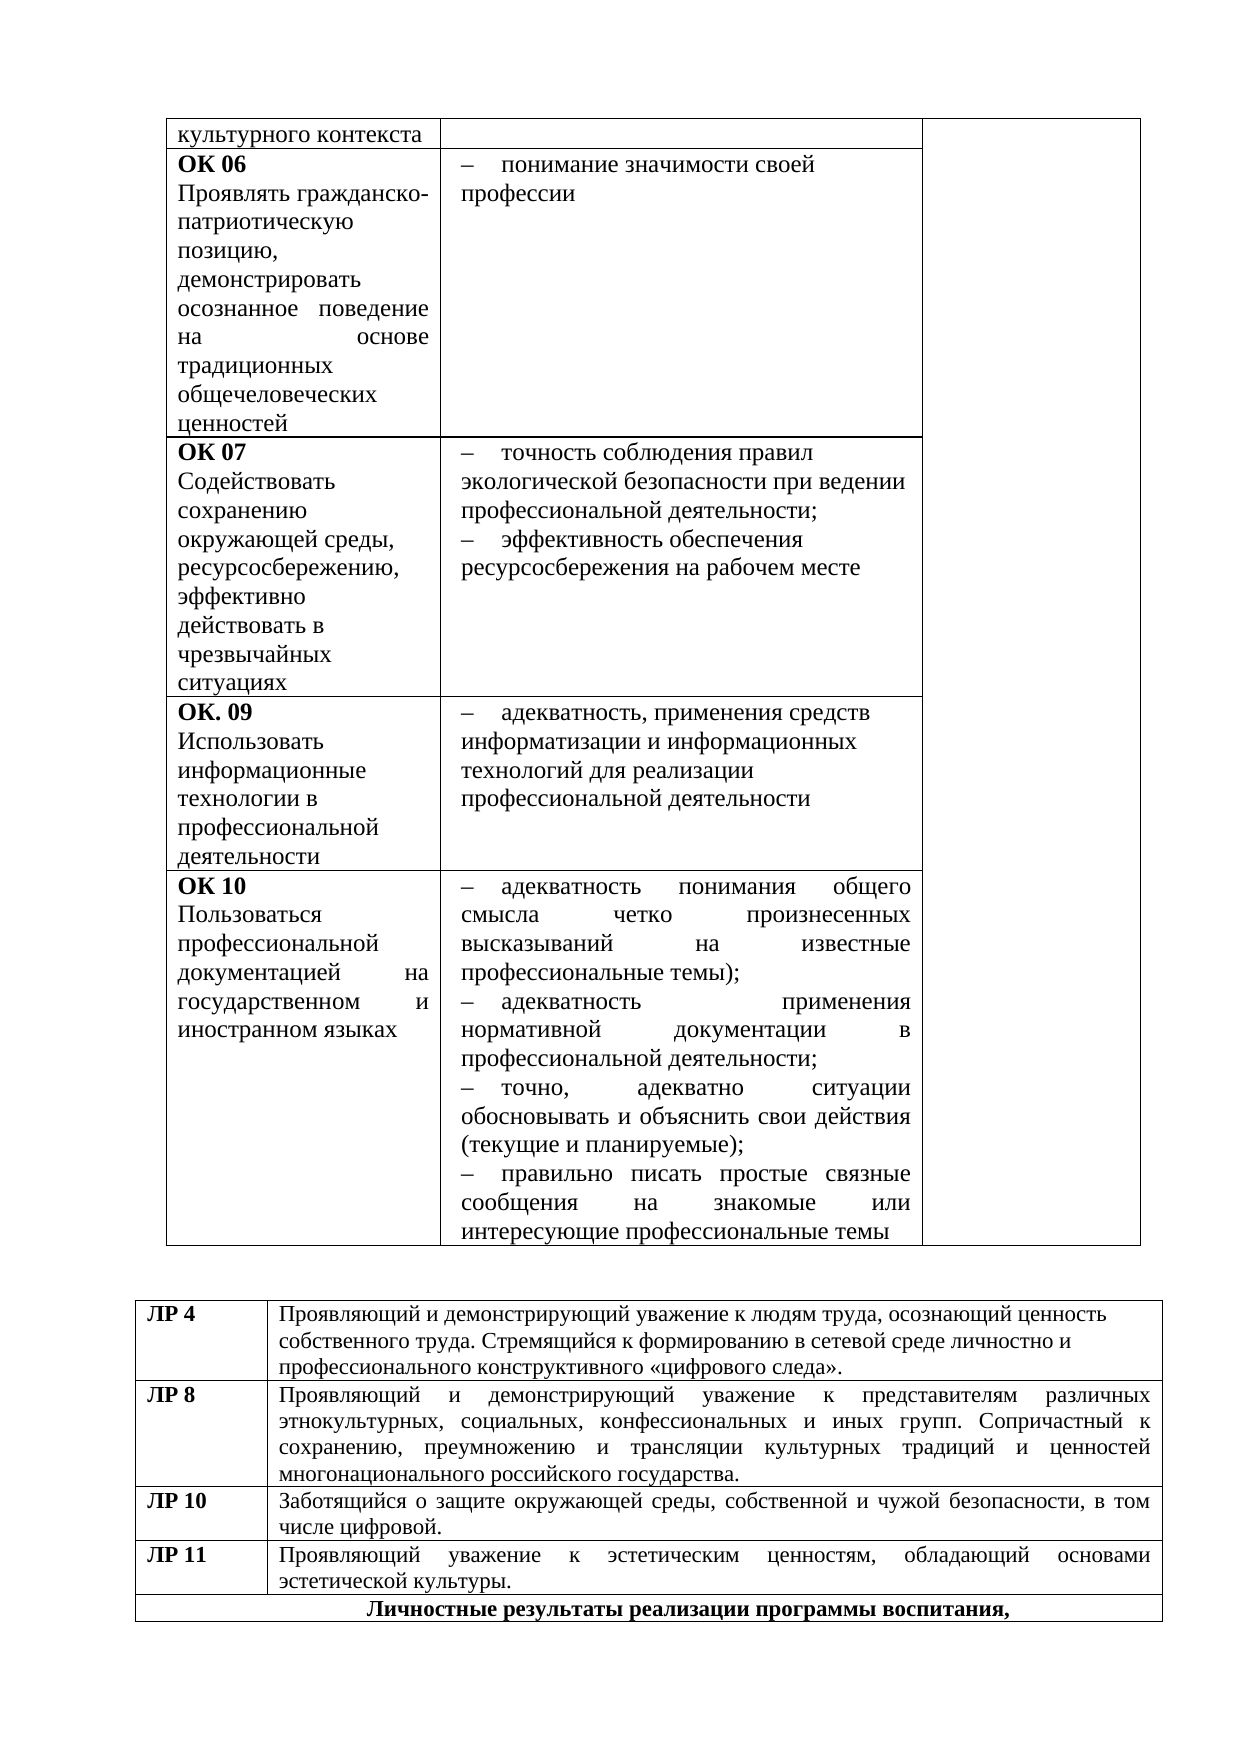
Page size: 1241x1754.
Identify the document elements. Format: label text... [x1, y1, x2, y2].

table_cell ОК 06 Проявлять гражданско-патриотическую позицию, демонстрировать осознанное поведение на основе традиционных общечеловеческих ценностей [167, 149, 440, 436]
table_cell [136, 1595, 1162, 1621]
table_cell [441, 119, 922, 148]
table_cell ЛР 10 [136, 1487, 267, 1540]
table_cell ОК 10 Пользоваться профессиональной документацией на государственном и иностранном языках [167, 871, 440, 1244]
table_cell Проявляющий уважение к эстетическим ценностям, обладающий основами эстетической культуры. [268, 1541, 1162, 1593]
table_header ЛР 4 [136, 1301, 267, 1379]
table_cell адекватность понимания общего смысла четко произнесенных высказываний на известные профессиональные темы); адекватность применения нормативной документации в профессиональной деятельности; точно, адекватно ситуации обосновывать и объяснить свои действия (текущие и планируемые); правильно писать простые связные сообщения на знакомые или интересующие профессиональные темы [441, 871, 922, 1244]
table_cell точность соблюдения правил экологической безопасности при ведении профессиональной деятельности; эффективность обеспечения ресурсосбережения на рабочем месте [441, 438, 922, 696]
table_cell ОК. 09 Использовать информационные технологии в профессиональной деятельности [167, 697, 440, 870]
table_cell ЛР 11 [136, 1541, 267, 1593]
table_cell адекватность, применения средств информатизации и информационных технологий для реализации профессиональной деятельности [441, 697, 922, 870]
table_cell Проявляющий и демонстрирующий уважение к представителям различных этнокультурных, социальных, конфессиональных и иных групп. Сопричастный к сохранению, преумножению и трансляции культурных традиций и ценностей многонационального российского государства. [268, 1381, 1162, 1486]
table_header Проявляющий и демонстрирующий уважение к людям труда, осознающий ценность собственного труда. Стремящийся к формированию в сетевой среде личностно и профессионального конструктивного «цифрового следа». [268, 1301, 1162, 1379]
table_cell ОК 07 Содействовать сохранению окружающей среды, ресурсосбережению, эффективно действовать в чрезвычайных ситуациях [167, 438, 440, 696]
table_cell ЛР 8 [136, 1381, 267, 1486]
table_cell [167, 119, 440, 148]
table_cell понимание значимости своей профессии [441, 149, 922, 436]
table_cell Заботящийся о защите окружающей среды, собственной и чужой безопасности, в том числе цифровой. [268, 1487, 1162, 1540]
